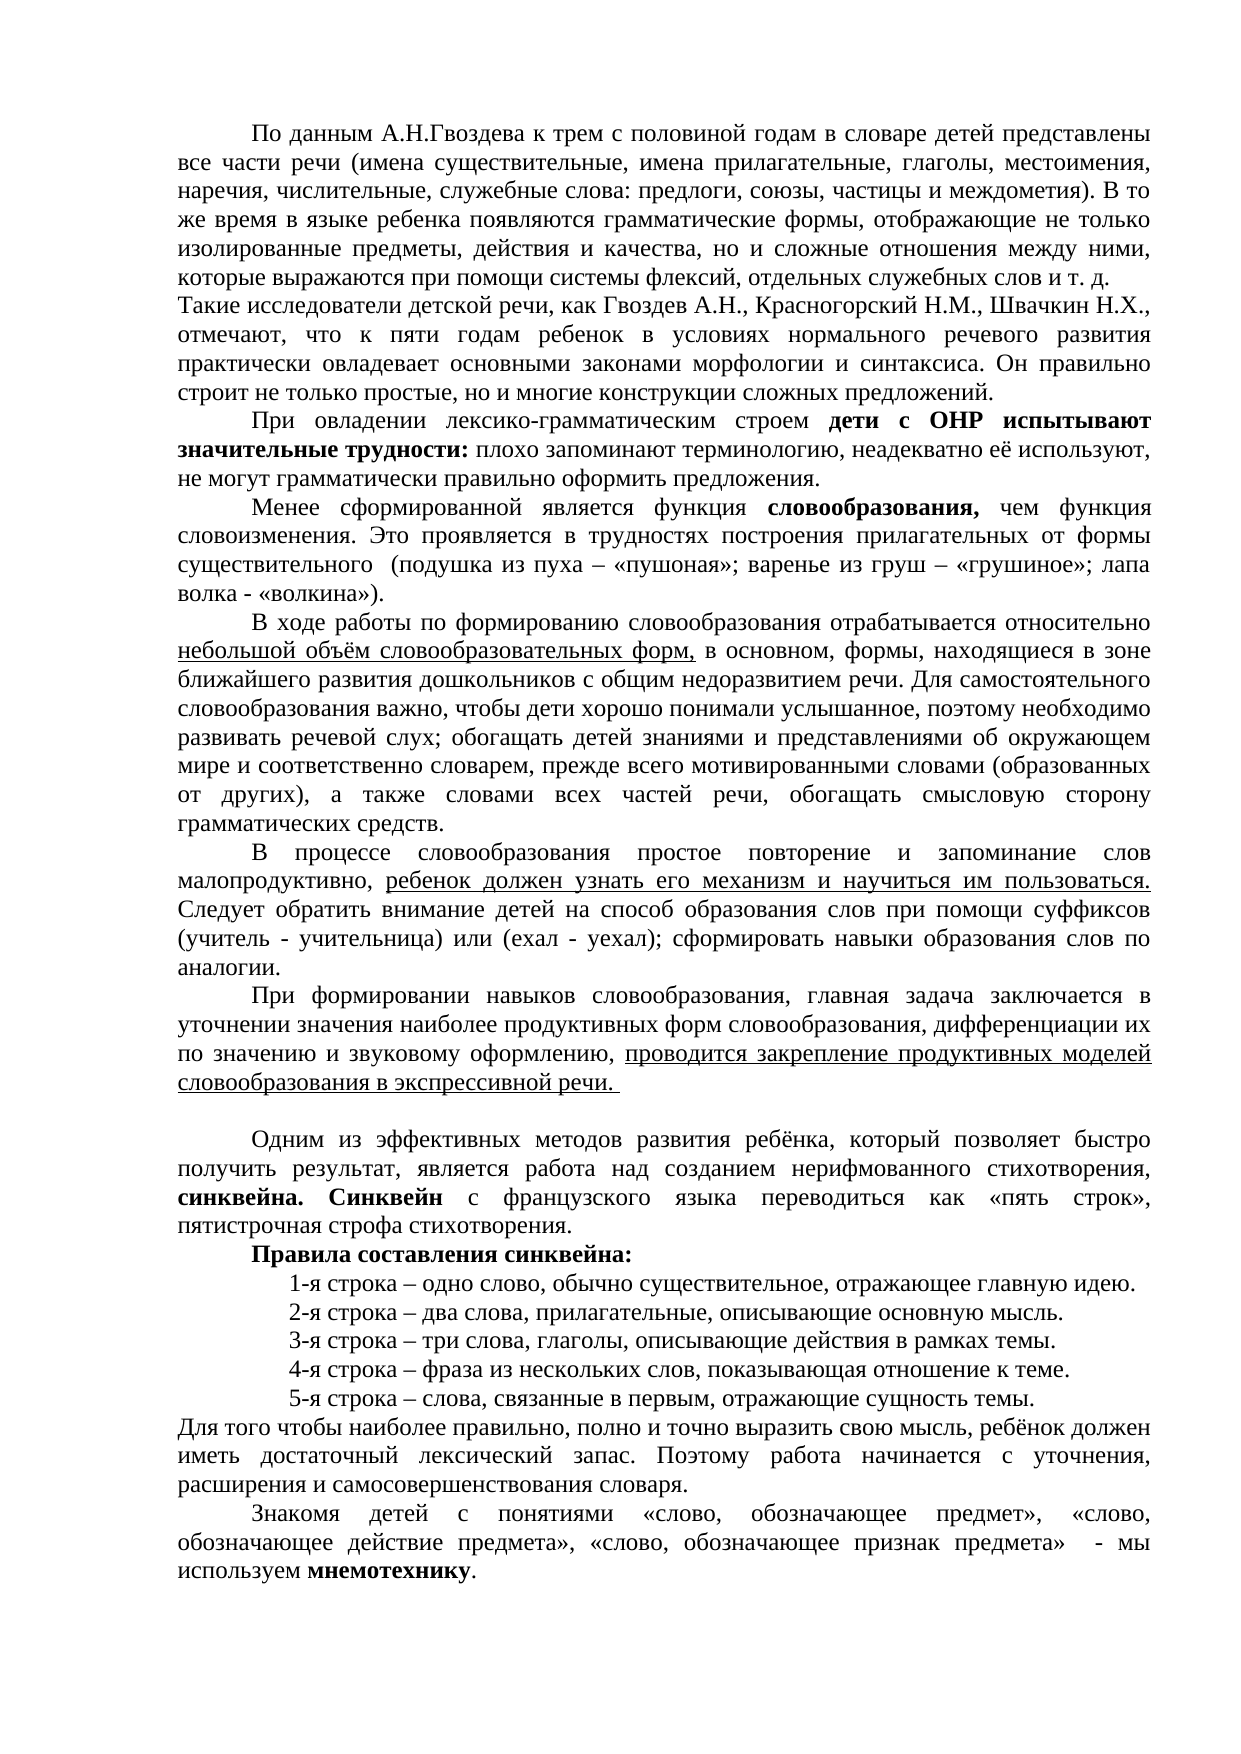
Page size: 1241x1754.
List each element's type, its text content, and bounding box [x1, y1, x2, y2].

text Менее сформированной является функция словообразования, чем функция словоизменения. Это проявляется в трудностях построения прилагательных от формы существительного (подушка из пуха – «пушоная»; варенье из груш – «грушиное»; лапа волка - «волкина»). [177, 492, 1152, 607]
text Правила составления синквейна: [177, 1239, 1152, 1268]
text По данным А.Н.Гвоздева к трем с половиной годам в словаре детей представлены все части речи (имена существительные, имена прилагательные, глаголы, местоимения, наречия, числительные, служебные слова: предлоги, союзы, частицы и междометия). В то же время в языке ребенка появляются грамматические формы, отображающие не только изолированные предметы, действия и качества, но и сложные отношения между ними, которые выражаются при помощи системы флексий, отдельных служебных слов и т. д. [177, 118, 1152, 291]
list 4-я строка – фраза из нескольких слов, показывающая отношение к теме. [288, 1354, 1152, 1383]
text При овладении лексико-грамматическим строем дети с ОНР испытывают значительные трудности: плохо запоминают терминологию, неадекватно её используют, не могут грамматически правильно оформить предложения. [177, 406, 1152, 492]
text При формировании навыков словообразования, главная задача заключается в уточнении значения наиболее продуктивных форм словообразования, дифференциации их по значению и звуковому оформлению, проводится закрепление продуктивных моделей словообразования в экспрессивной речи. [177, 981, 1152, 1096]
text Одним из эффективных методов развития ребёнка, который позволяет быстро получить результат, является работа над созданием нерифмованного стихотворения, синквейна. Синквейн с французского языка переводиться как «пять строк», пятистрочная строфа стихотворения. [177, 1124, 1152, 1239]
list 3-я строка – три слова, глаголы, описывающие действия в рамках темы. [288, 1326, 1152, 1354]
text Для того чтобы наиболее правильно, полно и точно выразить свою мысль, ребёнок должен иметь достаточный лексический запас. Поэтому работа начинается с уточнения, расширения и самосовершенствования словаря. [177, 1412, 1152, 1498]
text В ходе работы по формированию словообразования отрабатывается относительно небольшой объём словообразовательных форм, в основном, формы, находящиеся в зоне ближайшего развития дошкольников с общим недоразвитием речи. Для самостоятельного словообразования важно, чтобы дети хорошо понимали услышанное, поэтому необходимо развивать речевой слух; обогащать детей знаниями и представлениями об окружающем мире и соответственно словарем, прежде всего мотивированными словами (образованных от других), а также словами всех частей речи, обогащать смысловую сторону грамматических средств. [177, 607, 1152, 837]
text Такие исследователи детской речи, как Гвоздев А.Н., Красногорский Н.М., Швачкин Н.Х., отмечают, что к пяти годам ребенок в условиях нормального речевого развития практически овладевает основными законами морфологии и синтаксиса. Он правильно строит не только простые, но и многие конструкции сложных предложений. [177, 291, 1152, 406]
text Знакомя детей с понятиями «слово, обозначающее предмет», «слово, обозначающее действие предмета», «слово, обозначающее признак предмета» - мы используем мнемотехнику. [177, 1498, 1152, 1584]
list 5-я строка – слова, связанные в первым, отражающие сущность темы. [288, 1383, 1152, 1412]
list 1-я строка – одно слово, обычно существительное, отражающее главную идею. [288, 1268, 1152, 1297]
list 2-я строка – два слова, прилагательные, описывающие основную мысль. [288, 1297, 1152, 1326]
text В процессе словообразования простое повторение и запоминание слов малопродуктивно, ребенок должен узнать его механизм и научиться им пользоваться. Следует обратить внимание детей на способ образования слов при помощи суффиксов (учитель - учительница) или (ехал - уехал); сформировать навыки образования слов по аналогии. [177, 837, 1152, 981]
